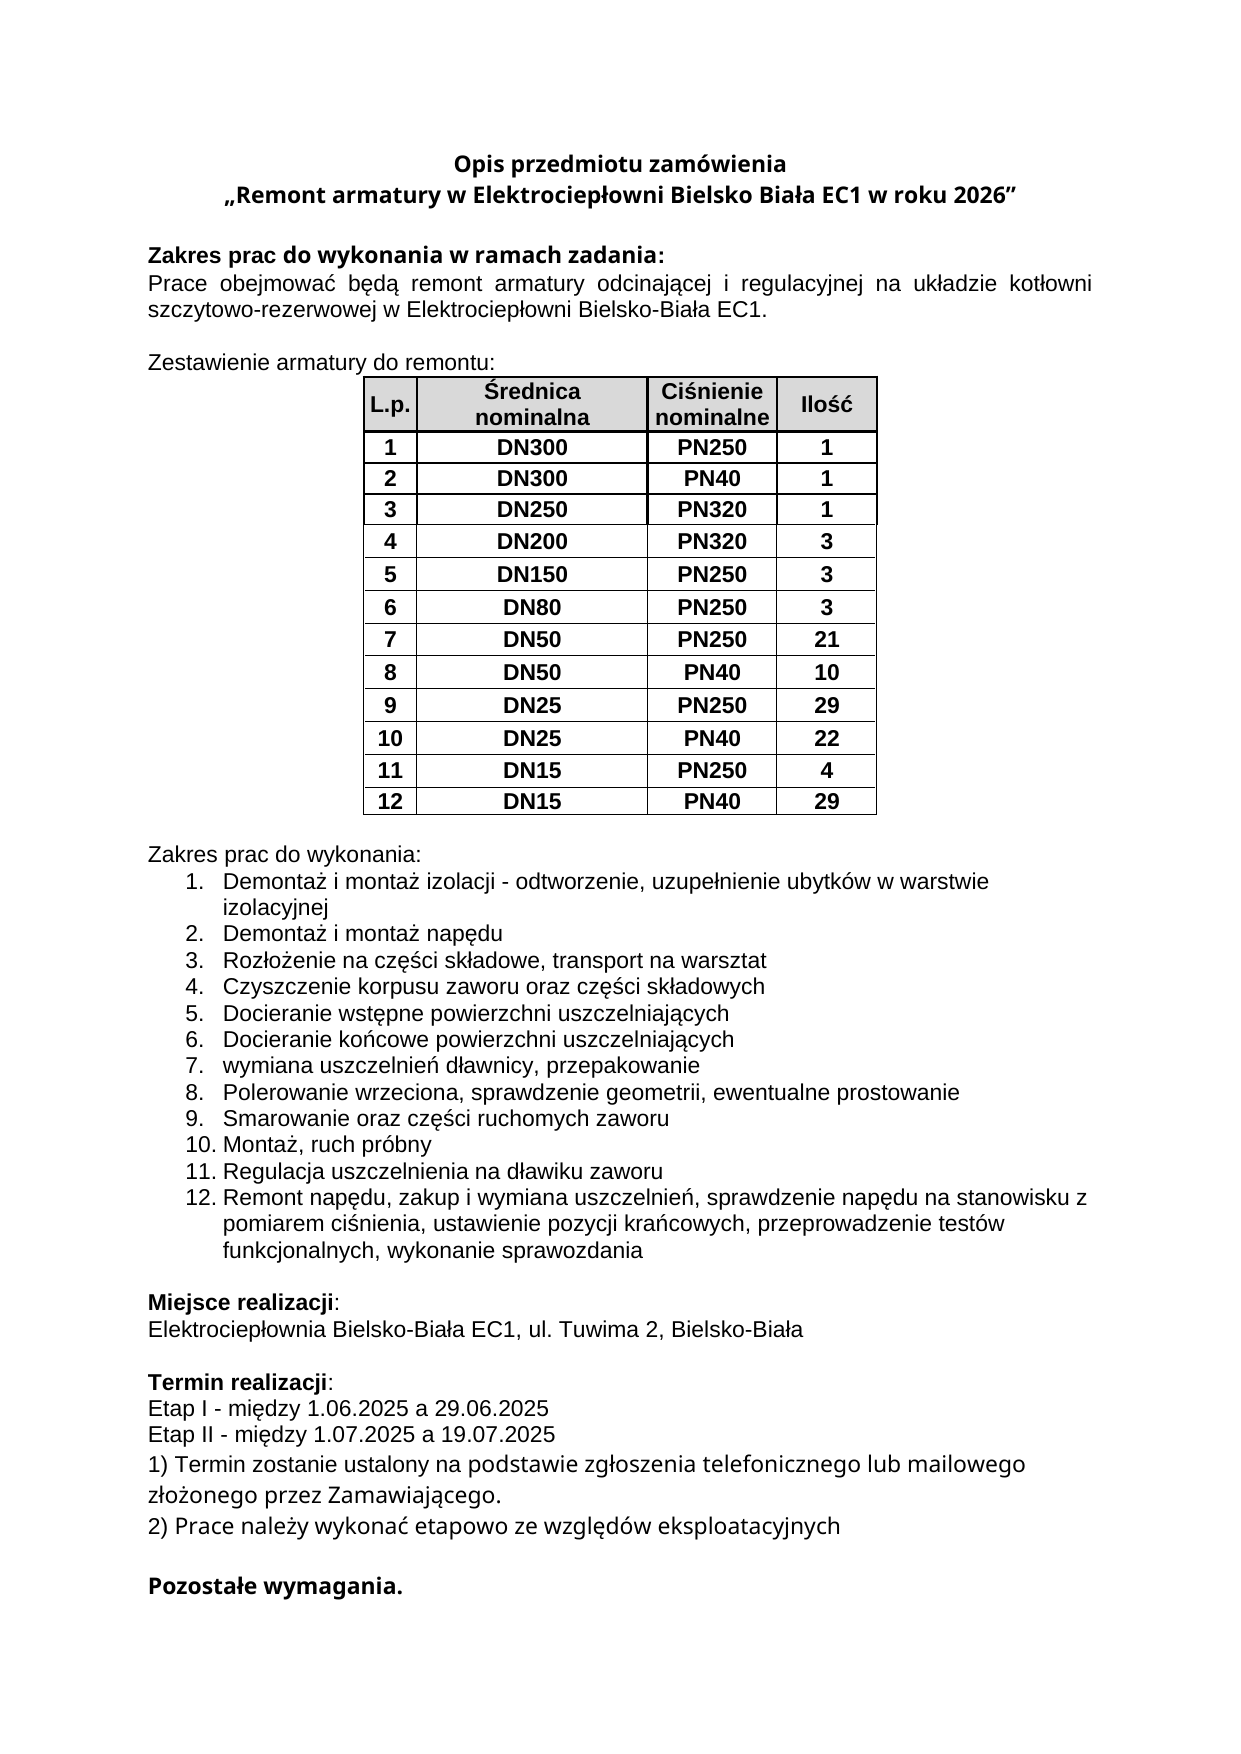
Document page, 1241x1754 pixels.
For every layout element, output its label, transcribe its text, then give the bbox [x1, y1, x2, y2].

list Remont napędu, zakup i wymiana uszczelnień, sprawdzenie napędu na stanowisku z pomiarem ciśnienia, ustawienie pozycji krańcowych, przeprowadzenie testów funkcjonalnych, wykonanie sprawozdania [185, 1184, 1093, 1263]
text Etap I - między 1.06.2025 a 29.06.2025 Etap II - między 1.07.2025 a 19.07.2025 [148, 1395, 1093, 1447]
table_cell 22 [777, 721, 876, 754]
table_cell 5 [364, 557, 416, 590]
text 1) Termin zostanie ustalony na podstawie zgłoszenia telefonicznego lub mailowego złożonego przez Zamawiającego. [148, 1447, 1093, 1510]
table_cell 10 [777, 655, 876, 688]
text Miejsce realizacji: [148, 1289, 1093, 1316]
table_cell DN15 [417, 788, 647, 814]
table_cell 3 [365, 495, 416, 524]
text Pozostałe wymagania. [148, 1570, 1093, 1601]
table_cell PN320 [648, 525, 776, 557]
table_cell PN250 [648, 591, 776, 622]
table_cell 1 [365, 433, 416, 462]
table_cell 7 [364, 623, 416, 655]
table_cell 4 [364, 525, 416, 557]
table_cell PN40 [648, 656, 776, 688]
table_header Średnica nominalna [418, 378, 646, 430]
table_cell DN300 [418, 433, 646, 462]
table_cell DN150 [417, 558, 647, 590]
list Polerowanie wrzeciona, sprawdzenie geometrii, ewentualne prostowanie [185, 1078, 1093, 1105]
table_cell PN250 [648, 689, 776, 721]
table_cell 8 [364, 655, 416, 688]
table_header Ilość [778, 378, 876, 430]
table_cell 12 [364, 787, 416, 814]
text 2) Prace należy wykonać etapowo ze względów eksploatacyjnych [148, 1510, 1093, 1541]
table_cell PN40 [649, 464, 776, 493]
list wymiana uszczelnień dławnicy, przepakowanie [185, 1052, 1093, 1078]
table_cell 3 [777, 557, 876, 590]
table_cell PN250 [649, 433, 776, 462]
table_cell DN25 [417, 689, 647, 721]
table_cell DN250 [418, 495, 646, 524]
table_cell DN80 [417, 591, 647, 622]
table_cell DN15 [417, 755, 647, 787]
text Opis przedmiotu zamówienia [148, 148, 1093, 179]
list Demontaż i montaż napędu [185, 920, 1093, 947]
list Czyszczenie korpusu zaworu oraz części składowych [185, 973, 1093, 999]
table_cell PN40 [648, 722, 776, 754]
list Regulacja uszczelnienia na dławiku zaworu [185, 1158, 1093, 1184]
table_header L.p. [365, 378, 416, 430]
table_cell 1 [778, 464, 876, 493]
text Zestawienie armatury do remontu: [148, 349, 1093, 376]
table_cell 3 [777, 524, 876, 557]
table_cell 9 [364, 688, 416, 721]
table_header Ciśnienie nominalne [649, 378, 776, 430]
table_cell DN50 [417, 624, 647, 655]
text Elektrociepłownia Bielsko-Biała EC1, ul. Tuwima 2, Bielsko-Biała [148, 1316, 1093, 1342]
table_cell DN50 [417, 656, 647, 688]
table_cell 4 [777, 754, 876, 787]
text „Remont armatury w Elektrociepłowni Bielsko Biała EC1 w roku 2026” [148, 179, 1093, 210]
table_cell DN300 [418, 464, 646, 493]
table_cell DN200 [417, 525, 647, 557]
table_cell 6 [364, 590, 416, 622]
table_cell 29 [777, 787, 876, 814]
table_cell 11 [364, 754, 416, 787]
table_cell PN40 [648, 788, 776, 814]
table_cell 10 [364, 721, 416, 754]
text Termin realizacji: [148, 1368, 1093, 1395]
table_cell 21 [777, 623, 876, 655]
table_cell PN320 [649, 495, 776, 524]
list Demontaż i montaż izolacji - odtworzenie, uzupełnienie ubytków w warstwie izolacyjnej [185, 868, 1093, 920]
text Zakres prac do wykonania w ramach zadania: [148, 239, 1093, 270]
table_cell DN25 [417, 722, 647, 754]
table_cell PN250 [648, 624, 776, 655]
table_cell 1 [778, 433, 876, 462]
list Montaż, ruch próbny [185, 1131, 1093, 1158]
table_cell 2 [365, 464, 416, 493]
table_cell PN250 [648, 558, 776, 590]
table_cell 3 [777, 590, 876, 622]
text Zakres prac do wykonania: [148, 841, 1093, 868]
text Prace obejmować będą remont armatury odcinającej i regulacyjnej na układzie kotłowni szczytowo-rezerwowej w Elektrociepłowni Bielsko-Biała EC1. [148, 270, 1093, 323]
table_cell 1 [778, 495, 876, 524]
list Docieranie końcowe powierzchni uszczelniających [185, 1026, 1093, 1052]
list Rozłożenie na części składowe, transport na warsztat [185, 947, 1093, 973]
list Smarowanie oraz części ruchomych zaworu [185, 1105, 1093, 1131]
list Docieranie wstępne powierzchni uszczelniających [185, 999, 1093, 1026]
table_cell 29 [777, 688, 876, 721]
table_cell PN250 [648, 755, 776, 787]
